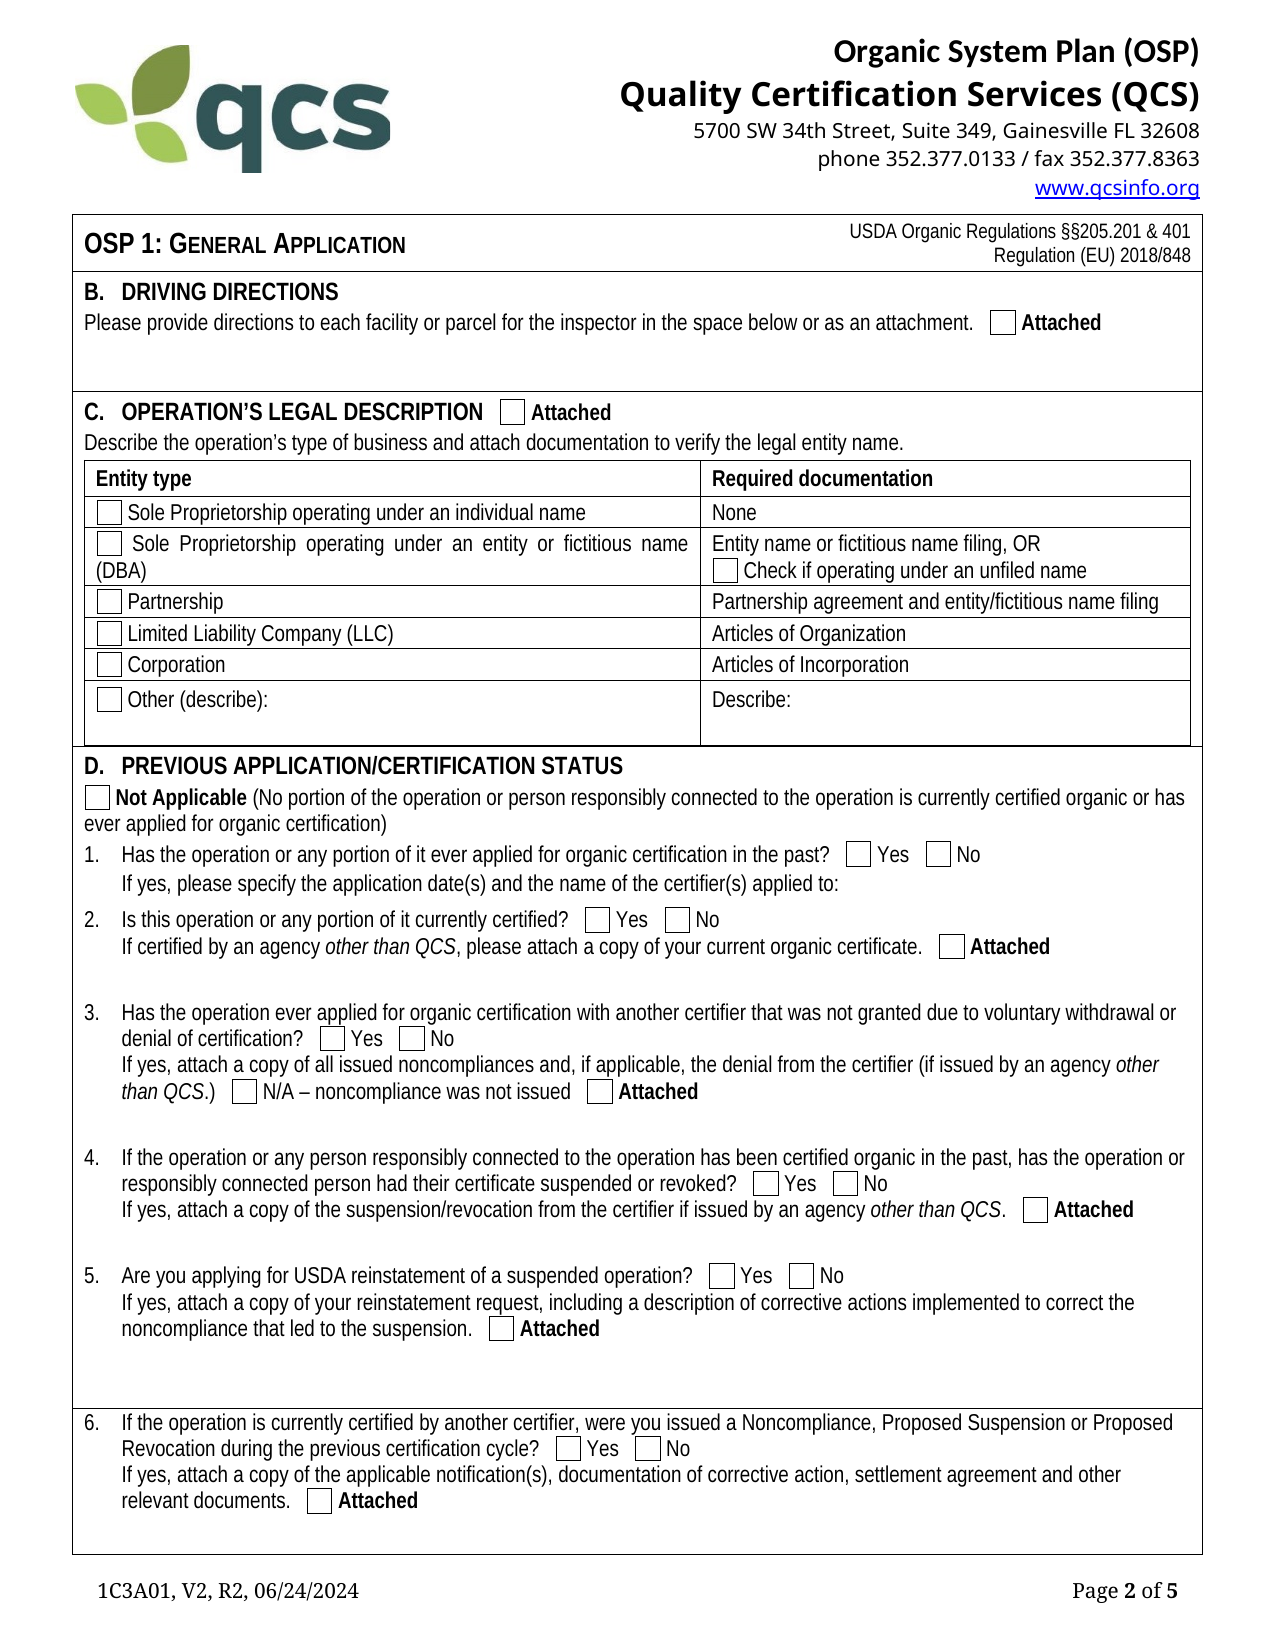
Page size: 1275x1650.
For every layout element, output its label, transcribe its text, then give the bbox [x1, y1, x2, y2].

table_cell DRIVING DIRECTIONS Please provide directions to each facility or parcel for the inspector in the space below or as an attachment. Attached [73, 272, 1202, 391]
picture [75, 45, 390, 173]
table_cell If the operation is currently certified by another certifier, were you issued a Noncompliance, Proposed Suspension or Proposed Revocation during the previous certification cycle? Yes No If yes, attach a copy of the applicable notification(s), documentation of corrective action, settlement agreement and other relevant documents. Attached [73, 1409, 1202, 1553]
table_header OSP 1: General Application [73, 215, 591, 271]
table_cell PREVIOUS APPLICATION/CERTIFICATION STATUS Not Applicable (No portion of the operation or person responsibly connected to the operation is currently certified organic or has ever applied for organic certification) Has the operation or any portion of it ever applied for organic certification in the past? Yes No If yes, please specify the application date(s) and the name of the certifier(s) applied to: Is this operation or any portion of it currently certified? Yes No If certified by an agency other than QCS, please attach a copy of your current organic certificate. Attached Has the operation ever applied for organic certification with another certifier that was not granted due to voluntary withdrawal or denial of certification? Yes No If yes, attach a copy of all issued noncompliances and, if applicable, the denial from the certifier (if issued by an agency other than QCS.) N/A – noncompliance was not issued Attached If the operation or any person responsibly connected to the operation has been certified organic in the past, has the operation or responsibly connected person had their certificate suspended or revoked? Yes No If yes, attach a copy of the suspension/revocation from the certifier if issued by an agency other than QCS. Attached Are you applying for USDA reinstatement of a suspended operation? Yes No If yes, attach a copy of your reinstatement request, including a description of corrective actions implemented to correct the noncompliance that led to the suspension. Attached [73, 747, 1202, 1407]
table_cell OPERATION’S LEGAL DESCRIPTION Attached Describe the operation’s type of business and attach documentation to verify the legal entity name. [73, 392, 1202, 746]
table_header USDA Organic Regulations §§205.201 & 401 Regulation (EU) 2018/848 [591, 215, 1202, 271]
